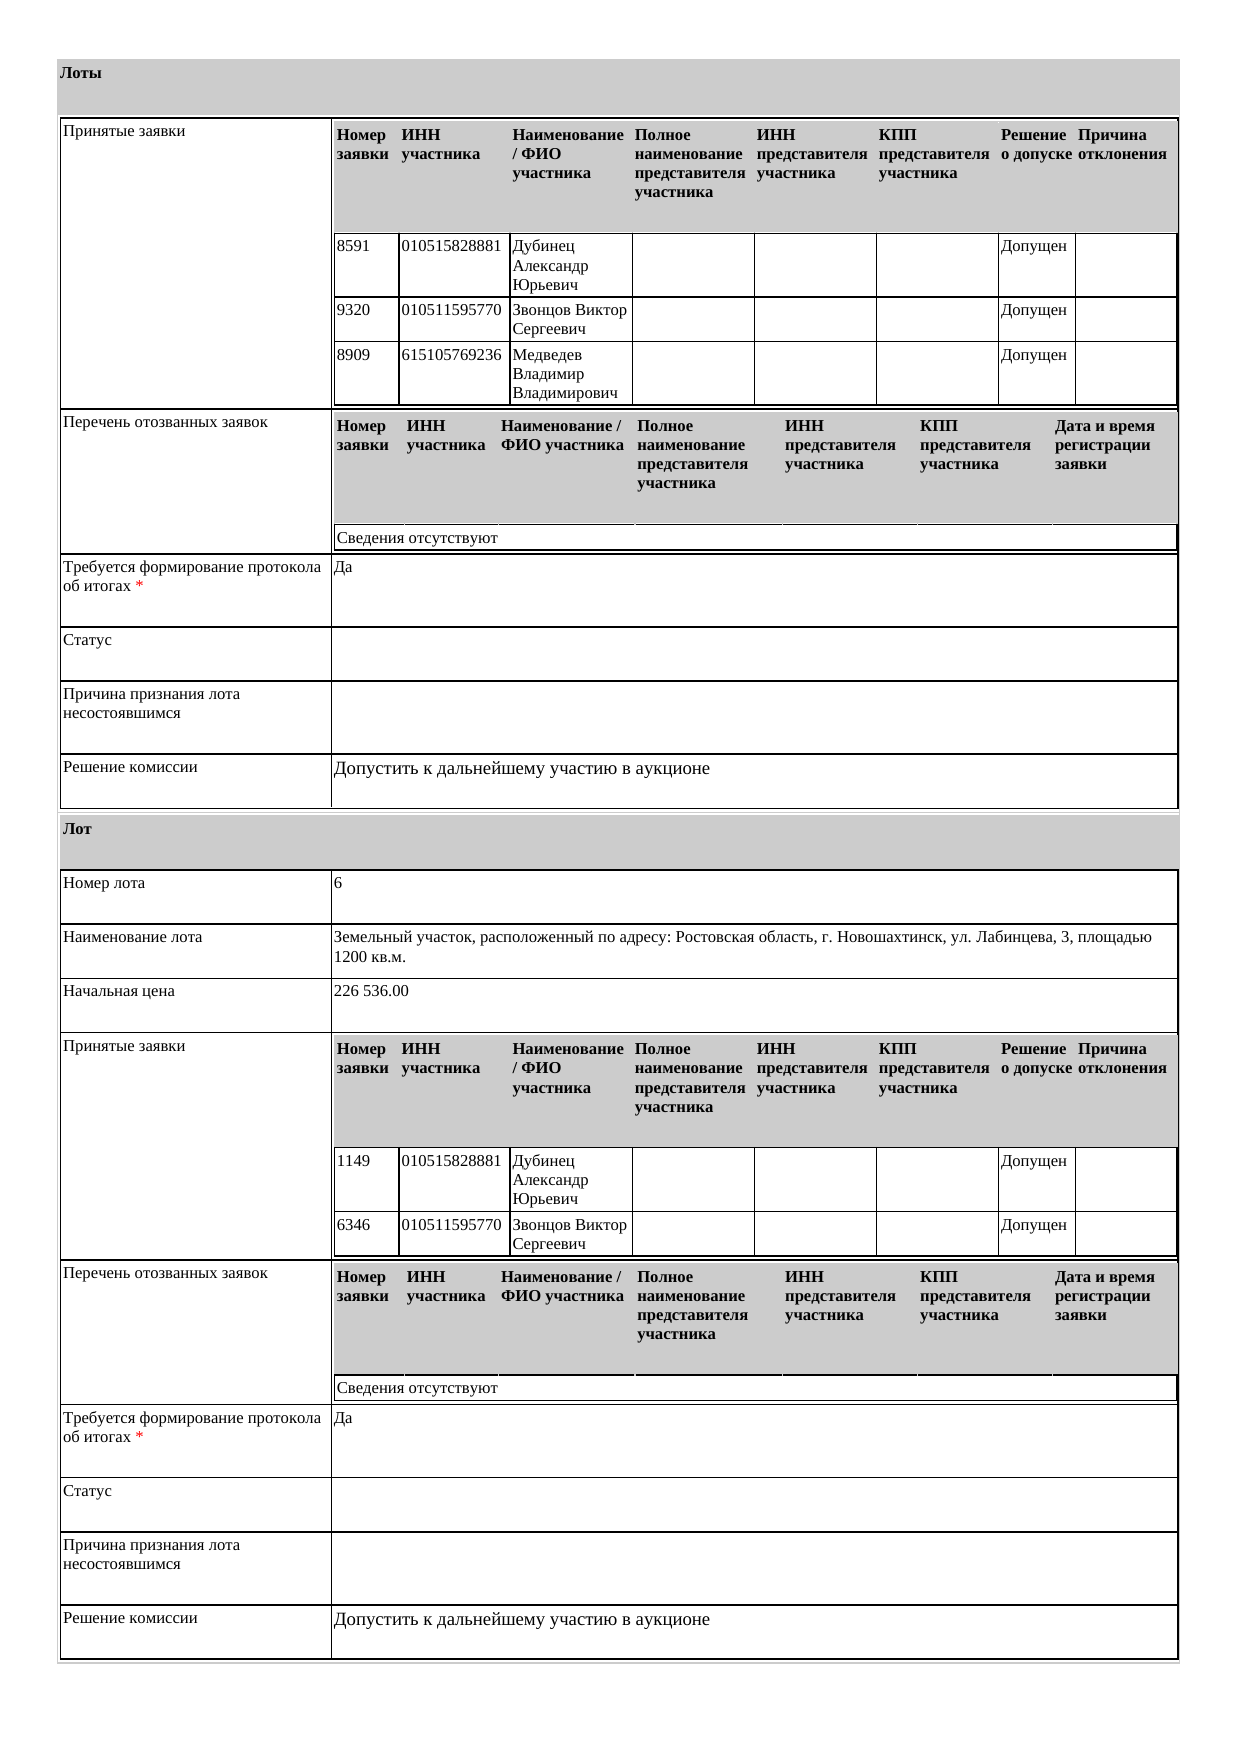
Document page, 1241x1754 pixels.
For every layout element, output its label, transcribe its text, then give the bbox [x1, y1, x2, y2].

table_cell [755, 1148, 876, 1211]
table_cell [61, 1261, 331, 1404]
table_cell [999, 298, 1075, 341]
table_cell [332, 682, 1177, 753]
table_cell [400, 298, 509, 341]
table_cell [1076, 234, 1176, 296]
table_cell [61, 871, 331, 923]
table_cell [335, 525, 1176, 549]
table_cell [332, 1478, 1177, 1531]
table_cell [633, 342, 754, 404]
table_cell [633, 1148, 754, 1211]
table_cell [1076, 342, 1176, 404]
table_cell [335, 342, 398, 404]
table_cell [400, 1212, 509, 1255]
table_cell [877, 342, 998, 404]
table_cell [61, 925, 331, 978]
table_cell [511, 342, 632, 404]
table_cell [61, 755, 1177, 808]
table_cell [511, 1148, 632, 1211]
table_cell [335, 1148, 398, 1211]
table_cell [335, 1212, 398, 1255]
table_cell [999, 234, 1075, 296]
table_header Лоты [58, 61, 1179, 113]
table_cell [61, 1478, 331, 1531]
table_cell [755, 234, 876, 296]
table_cell [755, 1212, 876, 1255]
table_cell [335, 298, 398, 341]
table_cell [61, 628, 331, 680]
table_cell [1076, 1212, 1176, 1255]
table_cell [332, 871, 1177, 923]
table_cell [61, 1533, 331, 1604]
table_cell [332, 979, 1177, 1032]
table_cell [511, 1212, 632, 1255]
table_cell [877, 234, 998, 296]
table_cell [999, 342, 1075, 404]
table_cell [332, 628, 1177, 680]
table_cell [61, 682, 331, 753]
table_cell [999, 1212, 1075, 1255]
table_cell [61, 1405, 331, 1477]
table_cell [755, 342, 876, 404]
table_cell [633, 1212, 754, 1255]
table_cell [335, 234, 398, 296]
table_cell [61, 979, 331, 1032]
table_cell [755, 298, 876, 341]
table_cell [400, 234, 509, 296]
table_cell [332, 925, 1177, 978]
table_cell [999, 1148, 1075, 1211]
table_cell [61, 555, 331, 626]
table_cell [61, 119, 331, 408]
table_cell [61, 1606, 331, 1658]
table_cell [511, 234, 632, 296]
table_cell [61, 1033, 331, 1259]
table_cell [877, 1148, 998, 1211]
table_cell [400, 342, 509, 404]
table_cell [1076, 1148, 1176, 1211]
table_cell [332, 1405, 1177, 1477]
table_cell [61, 410, 331, 553]
table_cell [332, 555, 1177, 626]
table_cell [877, 298, 998, 341]
table_cell [1076, 298, 1176, 341]
table_cell [332, 1261, 1177, 1404]
table_cell [877, 1212, 998, 1255]
table_cell [633, 234, 754, 296]
table_cell [400, 1148, 509, 1211]
table_cell [332, 1533, 1177, 1604]
table_cell [332, 1606, 1177, 1658]
table_cell [511, 298, 632, 341]
table_cell [633, 298, 754, 341]
